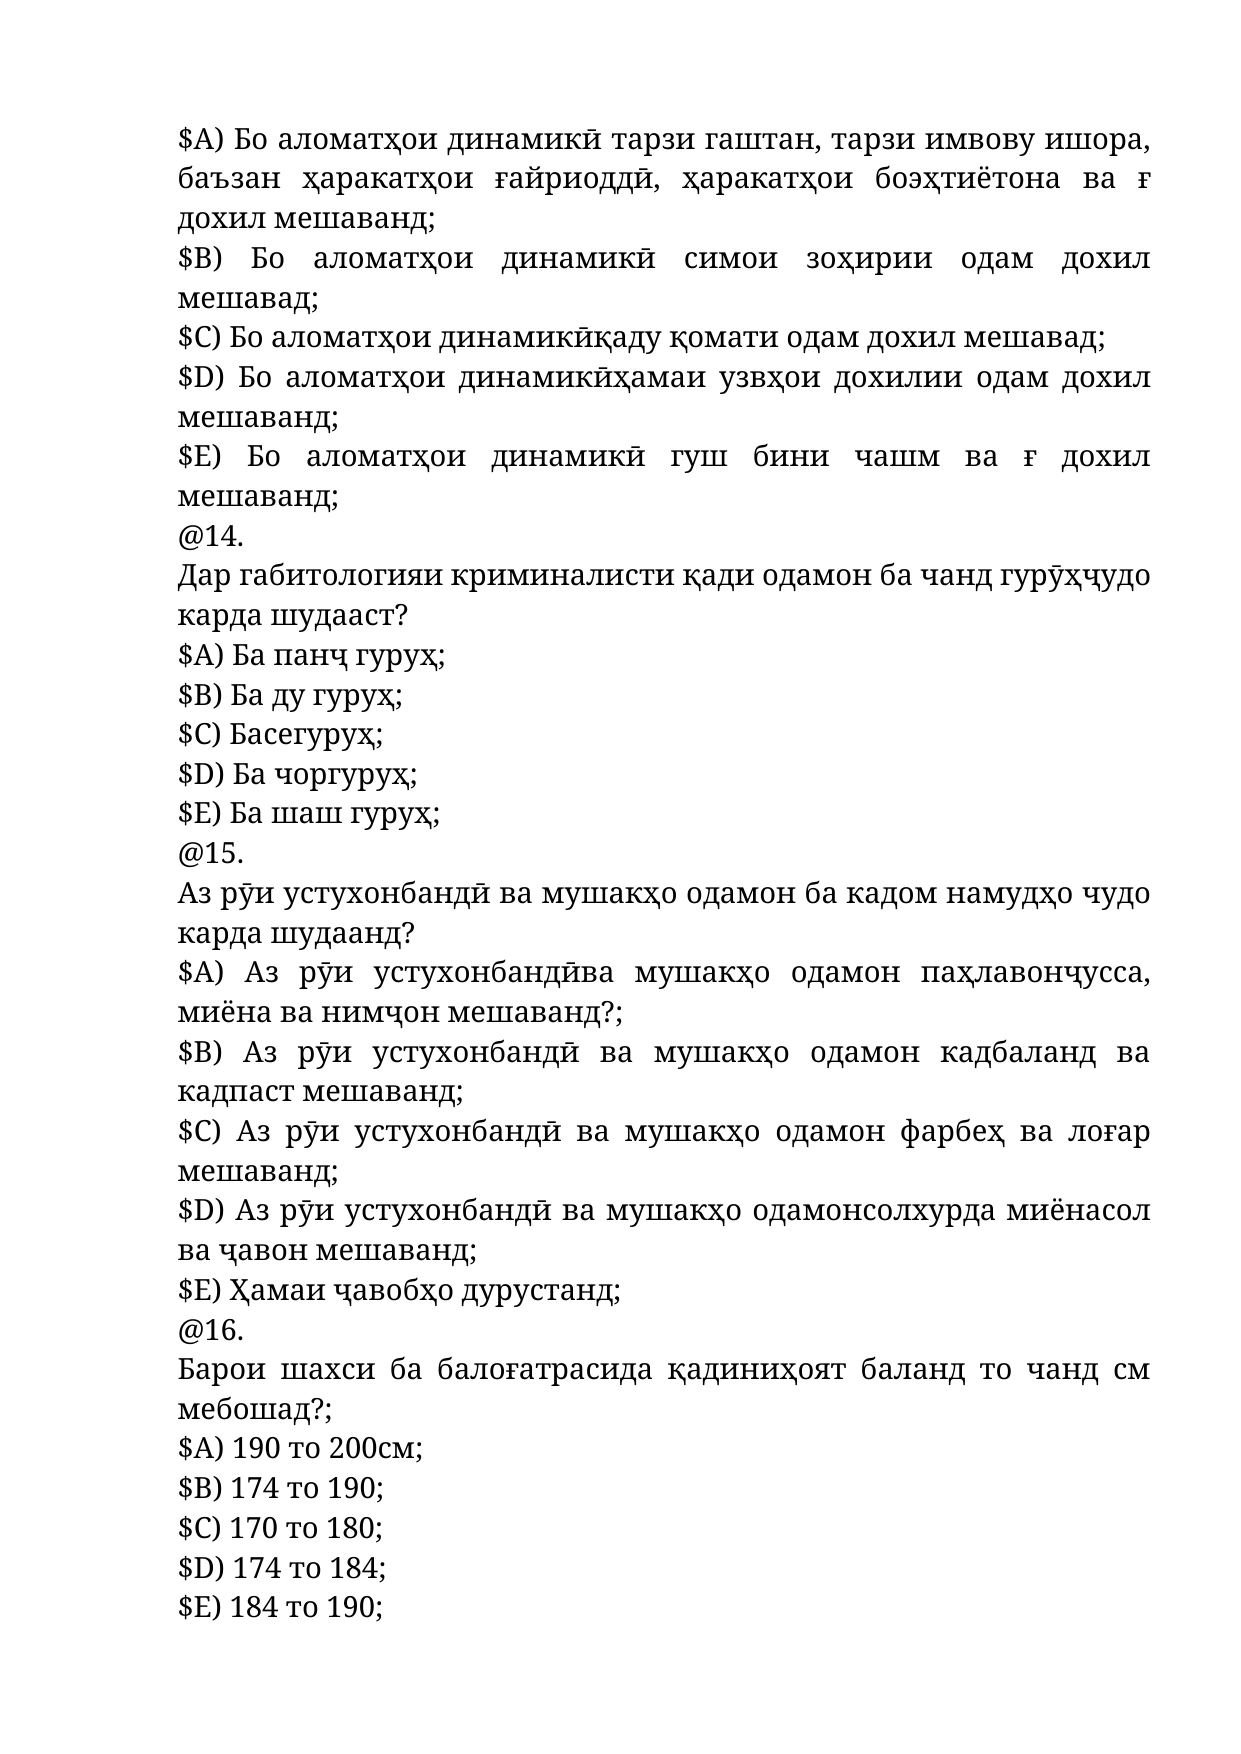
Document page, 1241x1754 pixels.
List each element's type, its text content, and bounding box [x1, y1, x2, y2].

text $E) Ҳамаи ҷавобҳо дурустанд; [177, 1269, 1152, 1309]
text @14. [177, 515, 1152, 555]
text $C) Басегуруҳ; [177, 713, 1152, 753]
text @16. [177, 1309, 1152, 1348]
text $A) Аз рӯи устухонбандӣва мушакҳо одамон паҳлавонҷусса, миёна ва нимҷон мешаванд?; [177, 952, 1152, 1031]
text $B) Ба ду гуруҳ; [177, 674, 1152, 713]
text $B) 174 то 190; [177, 1467, 1152, 1507]
text $E) Ба шаш гуруҳ; [177, 793, 1152, 832]
text $B) Аз рӯи устухонбандӣ ва мушакҳо одамон кадбаланд ва кадпаст мешаванд; [177, 1031, 1152, 1110]
text $A) Бо аломатҳои динамикӣ тарзи гаштан, тарзи имвову ишора, баъзан ҳаракатҳои ғайриоддӣ, ҳаракатҳои боэҳтиётона ва ғ дохил мешаванд; [177, 118, 1152, 237]
text @15. [177, 832, 1152, 872]
text $C) Аз рӯи устухонбандӣ ва мушакҳо одамон фарбеҳ ва лоғар мешаванд; [177, 1110, 1152, 1190]
text $D) Аз рӯи устухонбандӣ ва мушакҳо одамонсолхурда миёнасол ва ҷавон мешаванд; [177, 1190, 1152, 1269]
text Барои шахси ба балоғатрасида қадиниҳоят баланд то чанд см мебошад?; [177, 1348, 1152, 1428]
text $C) Бо аломатҳои динамикӣқаду қомати одам дохил мешавад; [177, 317, 1152, 356]
text Дар габитологияи криминалисти қади одамон ба чанд гурӯҳҷудо карда шудааст? [177, 555, 1152, 634]
text $E) 184 то 190; [177, 1587, 1152, 1626]
text $B) Бо аломатҳои динамикӣ симои зоҳирии одам дохил мешавад; [177, 237, 1152, 317]
text $D) Бо аломатҳои динамикӣҳамаи узвҳои дохилии одам дохил мешаванд; [177, 356, 1152, 436]
text $D) Ба чоргуруҳ; [177, 753, 1152, 793]
text $A) Ба панҷ гуруҳ; [177, 634, 1152, 674]
text $E) Бо аломатҳои динамикӣ гуш бини чашм ва ғ дохил мешаванд; [177, 436, 1152, 515]
text $C) 170 то 180; [177, 1507, 1152, 1547]
text Аз рӯи устухонбандӣ ва мушакҳо одамон ба кадом намудҳо чудо карда шудаанд? [177, 872, 1152, 952]
text $A) 190 то 200см; [177, 1428, 1152, 1467]
text $D) 174 то 184; [177, 1547, 1152, 1587]
